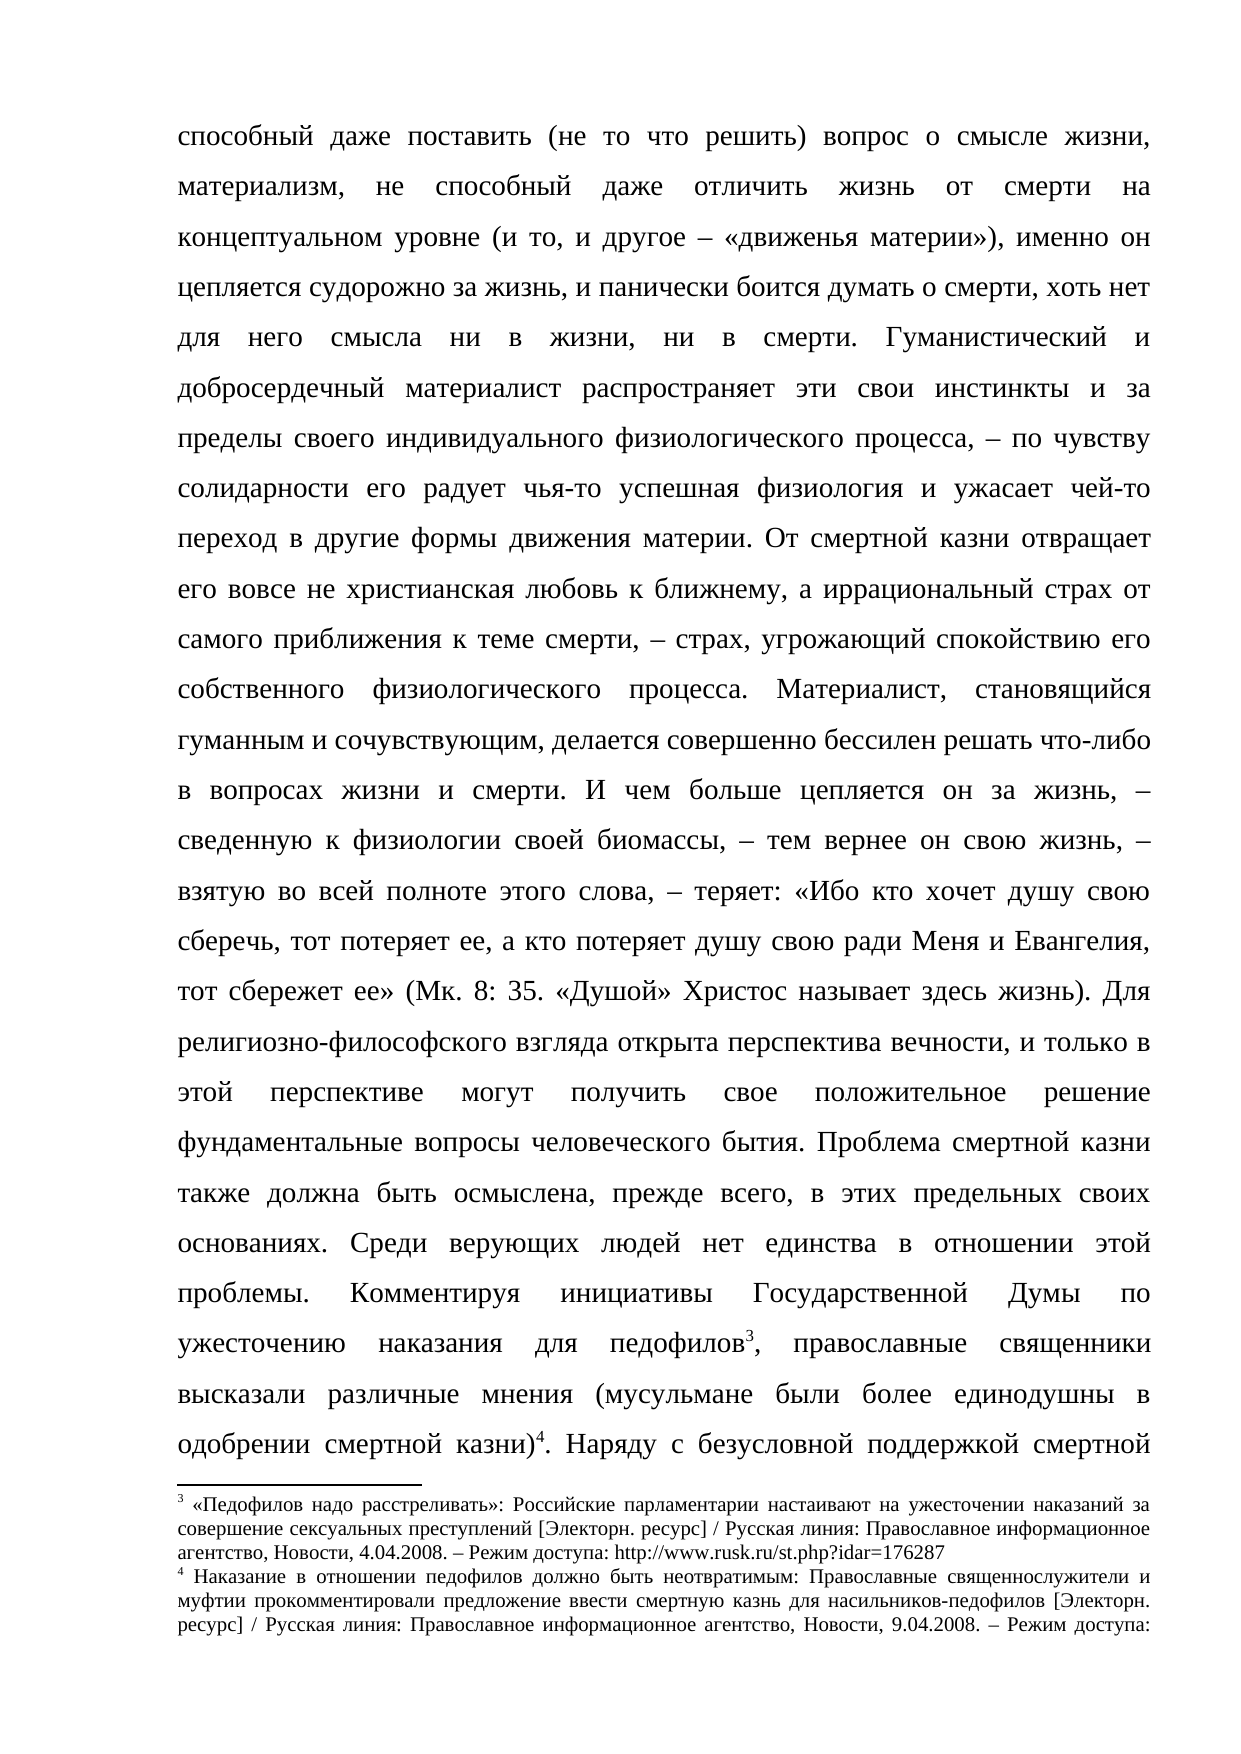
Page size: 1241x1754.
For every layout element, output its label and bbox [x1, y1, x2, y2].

text [177, 118, 1152, 1460]
